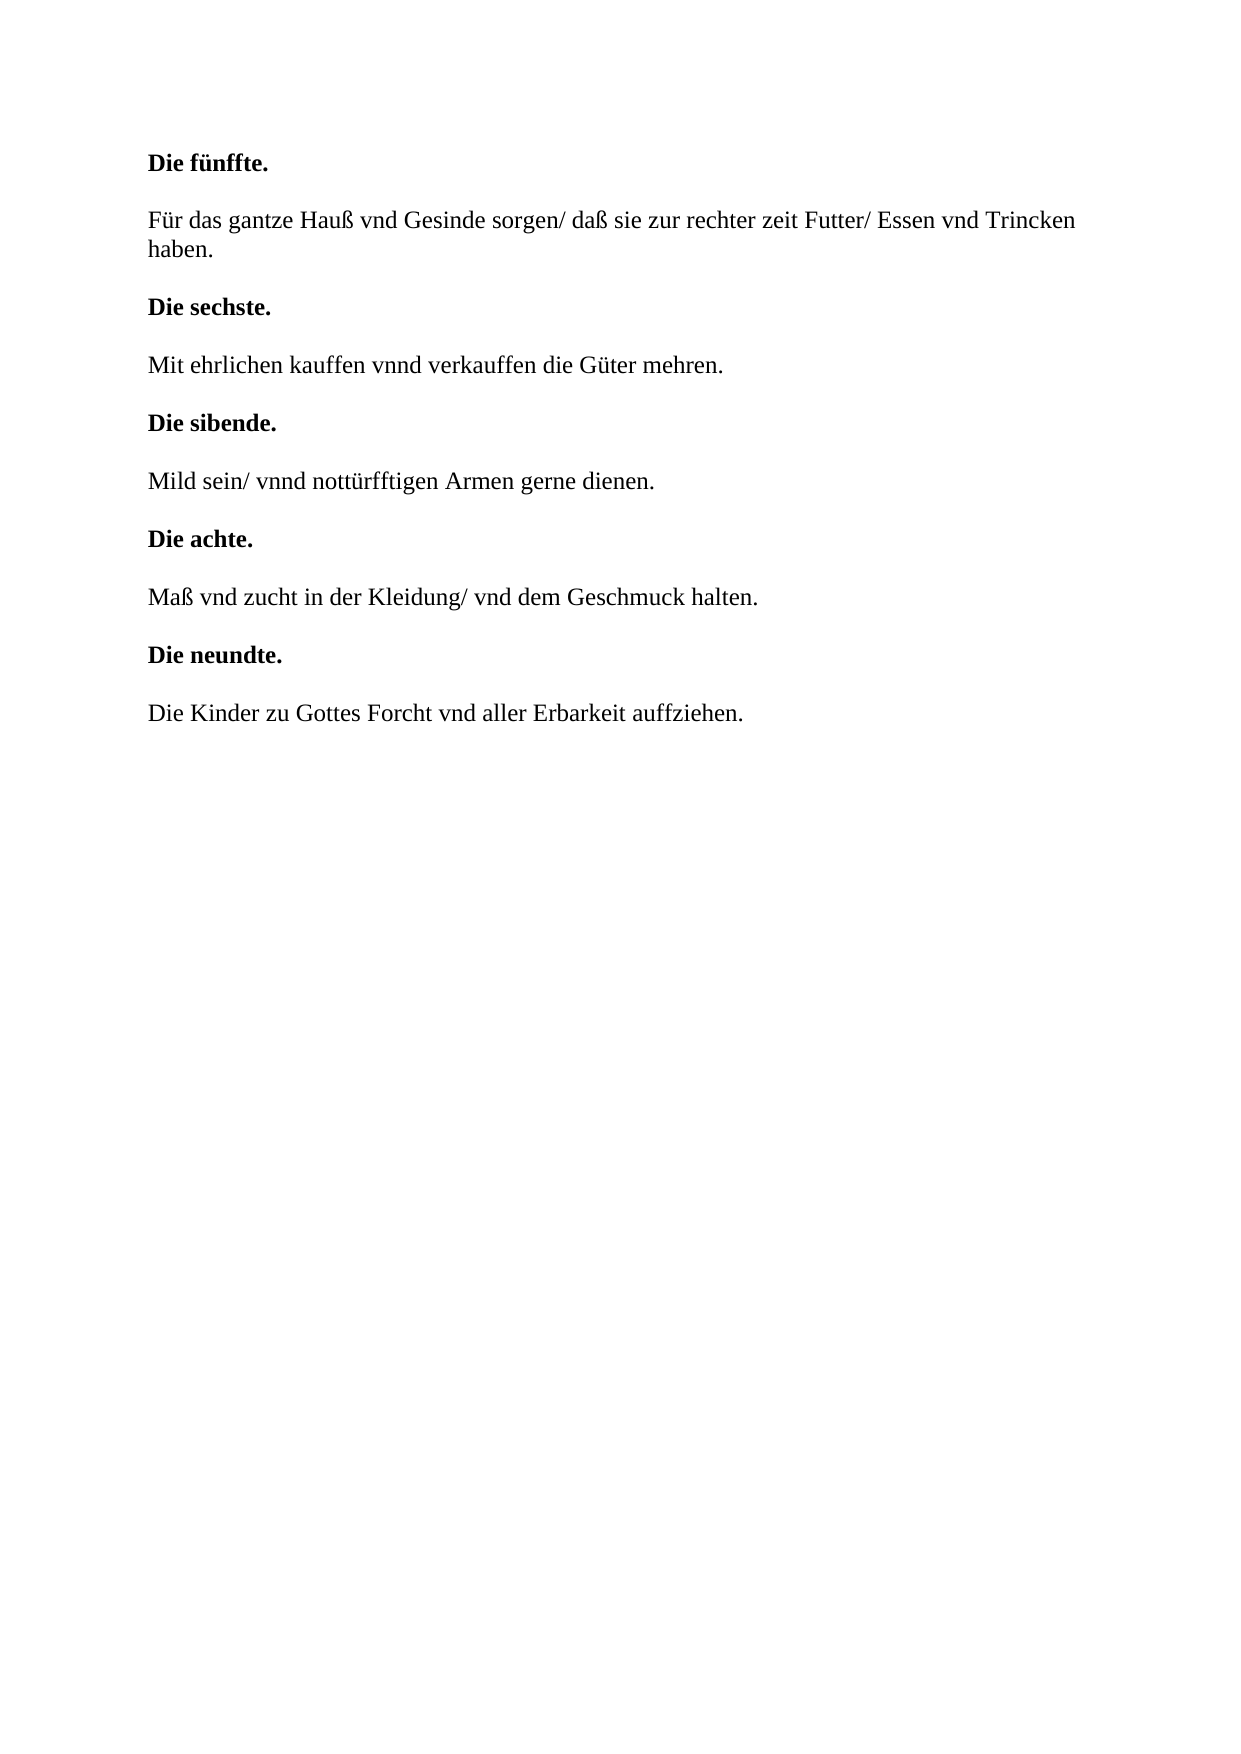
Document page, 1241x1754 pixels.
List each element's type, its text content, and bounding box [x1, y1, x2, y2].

text Die achte. [148, 524, 1093, 553]
text Die sechste. [148, 292, 1093, 321]
text Mit ehrlichen kauffen vnnd verkauffen die Güter mehren. [148, 350, 1093, 379]
text Maß vnd zucht in der Kleidung/ vnd dem Geschmuck halten. [148, 582, 1093, 611]
text Die Kinder zu Gottes Forcht vnd aller Erbarkeit auffziehen. [148, 698, 1093, 726]
text Mild sein/ vnnd nottürfftigen Armen gerne dienen. [148, 466, 1093, 495]
text Die sibende. [148, 408, 1093, 437]
text Die neundte. [148, 640, 1093, 668]
text Für das gantze Hauß vnd Gesinde sorgen/ daß sie zur rechter zeit Futter/ Essen vnd Trincken haben. [148, 206, 1093, 263]
text Die fünffte. [148, 148, 1093, 176]
